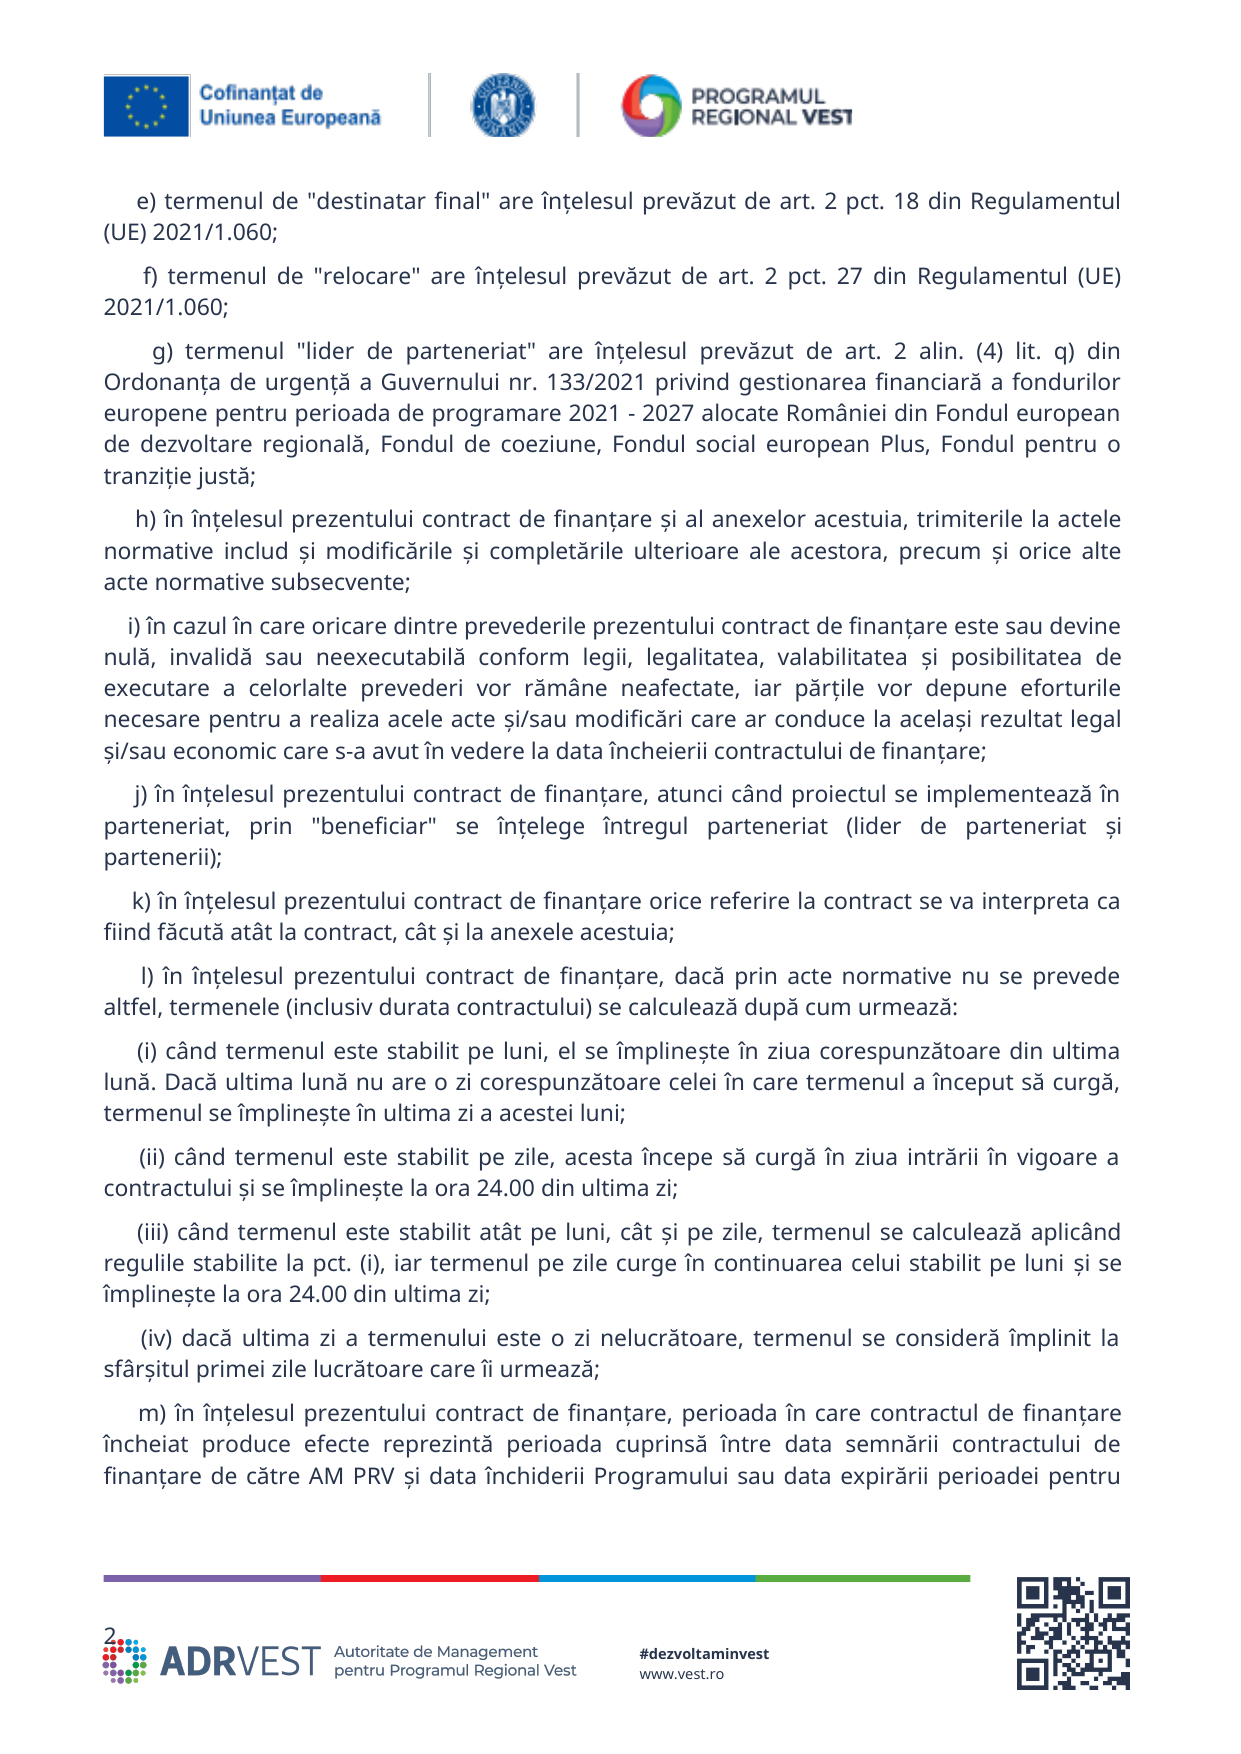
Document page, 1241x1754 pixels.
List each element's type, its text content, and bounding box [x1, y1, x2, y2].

text i) în cazul în care oricare dintre prevederile prezentului contract de finanţare este sau devine nulă, invalidă sau neexecutabilă conform legii, legalitatea, valabilitatea şi posibilitatea de executare a celorlalte prevederi vor rămâne neafectate, iar părţile vor depune eforturile necesare pentru a realiza acele acte şi/sau modificări care ar conduce la acelaşi rezultat legal şi/sau economic care s-a avut în vedere la data încheierii contractului de finanţare; [103, 609, 1122, 766]
picture [93, 1636, 582, 1687]
text (iii) când termenul este stabilit atât pe luni, cât şi pe zile, termenul se calculează aplicând regulile stabilite la pct. (i), iar termenul pe zile curge în continuarea celui stabilit pe luni şi se împlineşte la ora 24.00 din ultima zi; [103, 1216, 1122, 1309]
text (iv) dacă ultima zi a termenului este o zi nelucrătoare, termenul se consideră împlinit la sfârşitul primei zile lucrătoare care îi urmează; [103, 1322, 1122, 1384]
text k) în înţelesul prezentului contract de finanţare orice referire la contract se va interpreta ca fiind făcută atât la contract, cât şi la anexele acestuia; [103, 884, 1122, 947]
text g) termenul "lider de parteneriat" are înţelesul prevăzut de art. 2 alin. (4) lit. q) din Ordonanţa de urgenţă a Guvernului nr. 133/2021 privind gestionarea financiară a fondurilor europene pentru perioada de programare 2021 - 2027 alocate României din Fondul european de dezvoltare regională, Fondul de coeziune, Fondul social european Plus, Fondul pentru o tranziţie justă; [103, 334, 1122, 491]
text l) în înţelesul prezentului contract de finanţare, dacă prin acte normative nu se prevede altfel, termenele (inclusiv durata contractului) se calculează după cum urmează: [103, 959, 1122, 1022]
text (ii) când termenul este stabilit pe zile, acesta începe să curgă în ziua intrării în vigoare a contractului şi se împlineşte la ora 24.00 din ultima zi; [103, 1141, 1122, 1203]
text j) în înţelesul prezentului contract de finanţare, atunci când proiectul se implementează în parteneriat, prin "beneficiar" se înţelege întregul parteneriat (lider de parteneriat şi partenerii); [103, 778, 1122, 872]
text (i) când termenul este stabilit pe luni, el se împlineşte în ziua corespunzătoare din ultima lună. Dacă ultima lună nu are o zi corespunzătoare celei în care termenul a început să curgă, termenul se împlineşte în ultima zi a acestei luni; [103, 1034, 1122, 1128]
text h) în înţelesul prezentului contract de finanţare şi al anexelor acestuia, trimiterile la actele normative includ şi modificările şi completările ulterioare ale acestora, precum şi orice alte acte normative subsecvente; [103, 503, 1122, 597]
picture [1008, 1568, 1139, 1699]
text f) termenul de "relocare" are înţelesul prevăzut de art. 2 pct. 27 din Regulamentul (UE) 2021/1.060; [103, 259, 1122, 322]
text e) termenul de "destinatar final" are înţelesul prevăzut de art. 2 pct. 18 din Regulamentul (UE) 2021/1.060; [103, 184, 1122, 247]
